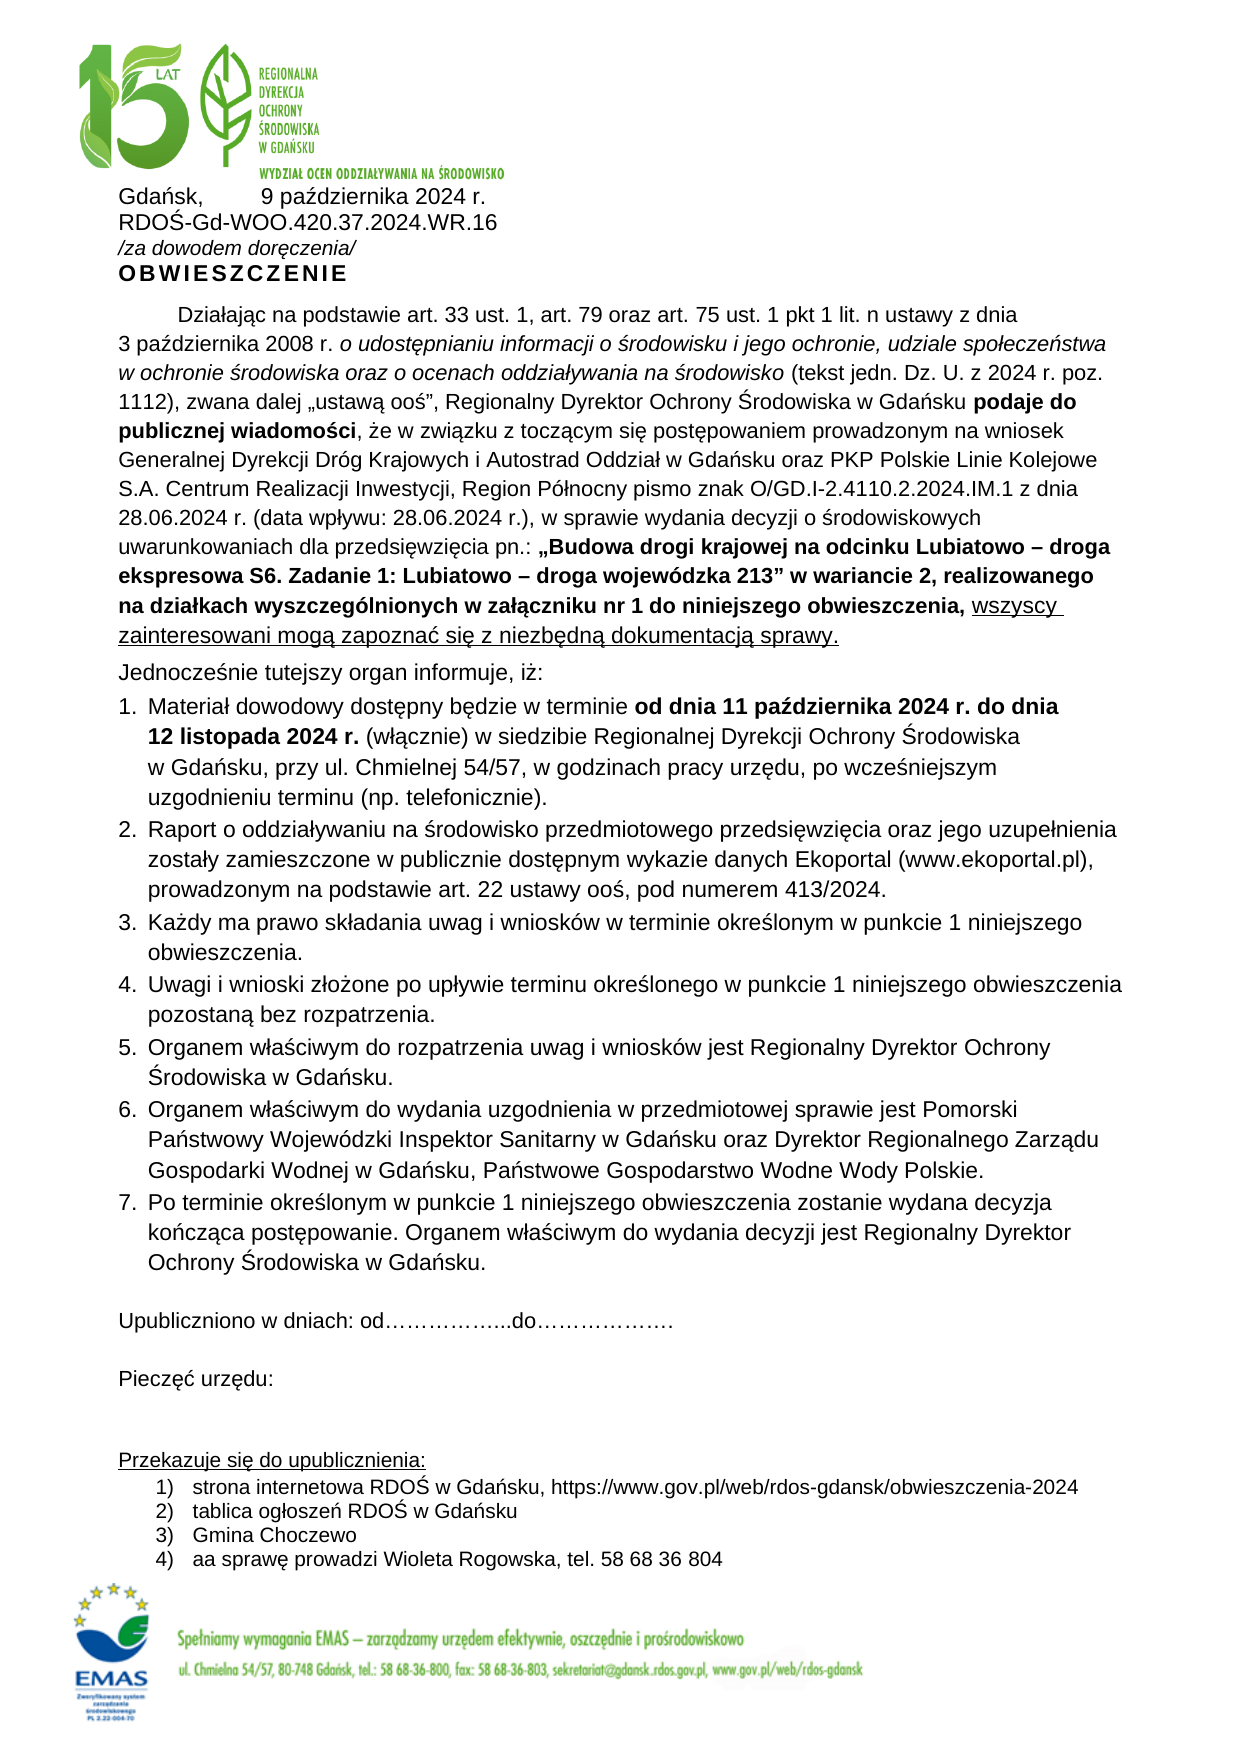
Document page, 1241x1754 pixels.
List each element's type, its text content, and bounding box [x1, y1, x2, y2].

list Materiał dowodowy dostępny będzie w terminie od dnia 11 października 2024 r. do dnia 12 listopada 2024 r. (włącznie) w siedzibie Regionalnej Dyrekcji Ochrony Środowiska w Gdańsku, przy ul. Chmielnej 54/57, w godzinach pracy urzędu, po wcześniejszym uzgodnieniu terminu (np. telefonicznie). [118, 693, 1122, 810]
list Każdy ma prawo składania uwag i wniosków w terminie określonym w punkcie 1 niniejszego obwieszczenia. [118, 909, 1122, 965]
list strona internetowa RDOŚ w Gdańsku, https://www.gov.pl/web/rdos-gdansk/obwieszczenia-2024 [155, 1475, 1122, 1499]
text Przekazuje się do upublicznienia: [118, 1448, 1122, 1472]
list Uwagi i wnioski złożone po upływie terminu określonego w punkcie 1 niniejszego obwieszczenia pozostaną bez rozpatrzenia. [118, 971, 1122, 1028]
list Organem właściwym do wydania uzgodnienia w przedmiotowej sprawie jest Pomorski Państwowy Wojewódzki Inspektor Sanitarny w Gdańsku oraz Dyrektor Regionalnego Zarządu Gospodarki Wodnej w Gdańsku, Państwowe Gospodarstwo Wodne Wody Polskie. [118, 1096, 1122, 1183]
text /za dowodem doręczenia/ [118, 236, 1122, 260]
picture [73, 35, 517, 183]
text OBWIESZCZENIE [118, 260, 1122, 286]
list Po terminie określonym w punkcie 1 niniejszego obwieszczenia zostanie wydana decyzja kończąca postępowanie. Organem właściwym do wydania decyzji jest Regionalny Dyrektor Ochrony Środowiska w Gdańsku. [118, 1189, 1122, 1276]
list tablica ogłoszeń RDOŚ w Gdańsku [155, 1499, 1122, 1523]
text Działając na podstawie art. 33 ust. 1, art. 79 oraz art. 75 ust. 1 pkt 1 lit. n ustawy z dnia 3 października 2008 r. o udostępnianiu informacji o środowisku i jego ochronie, udziale społeczeństwa w ochronie środowiska oraz o ocenach oddziaływania na środowisko (tekst jedn. Dz. U. z 2024 r. poz. 1112), zwana dalej „ustawą ooś”, Regionalny Dyrektor Ochrony Środowiska w Gdańsku podaje do publicznej wiadomości, że w związku z toczącym się postępowaniem prowadzonym na wniosek Generalnej Dyrekcji Dróg Krajowych i Autostrad Oddział w Gdańsku oraz PKP Polskie Linie Kolejowe S.A. Centrum Realizacji Inwestycji, Region Północny pismo znak O/GD.I-2.4110.2.2024.IM.1 z dnia 28.06.2024 r. (data wpływu: 28.06.2024 r.), w sprawie wydania decyzji o środowiskowych uwarunkowaniach dla przedsięwzięcia pn.: „Budowa drogi krajowej na odcinku Lubiatowo – droga ekspresowa S6. Zadanie 1: Lubiatowo – droga wojewódzka 213” w wariancie 2, realizowanego na działkach wyszczególnionych w załączniku nr 1 do niniejszego obwieszczenia, wszyscy zainteresowani mogą zapoznać się z niezbędną dokumentacją sprawy. [118, 302, 1122, 649]
text Gdańsk, 9 października 2024 r. [118, 183, 1122, 209]
list aa sprawę prowadzi Wioleta Rogowska, tel. 58 68 36 804 [155, 1547, 1122, 1571]
text Jednocześnie tutejszy organ informuje, iż: [118, 659, 1122, 685]
picture [73, 1583, 887, 1726]
list Gmina Choczewo [155, 1523, 1122, 1547]
text Pieczęć urzędu: [118, 1366, 1122, 1391]
list Organem właściwym do rozpatrzenia uwag i wniosków jest Regionalny Dyrektor Ochrony Środowiska w Gdańsku. [118, 1034, 1122, 1090]
text RDOŚ-Gd-WOO.420.37.2024.WR.16 [118, 209, 1122, 236]
text Upubliczniono w dniach: od……………...do………………. [118, 1308, 1122, 1333]
list Raport o oddziaływaniu na środowisko przedmiotowego przedsięwzięcia oraz jego uzupełnienia zostały zamieszczone w publicznie dostępnym wykazie danych Ekoportal (www.ekoportal.pl), prowadzonym na podstawie art. 22 ustawy ooś, pod numerem 413/2024. [118, 816, 1122, 903]
